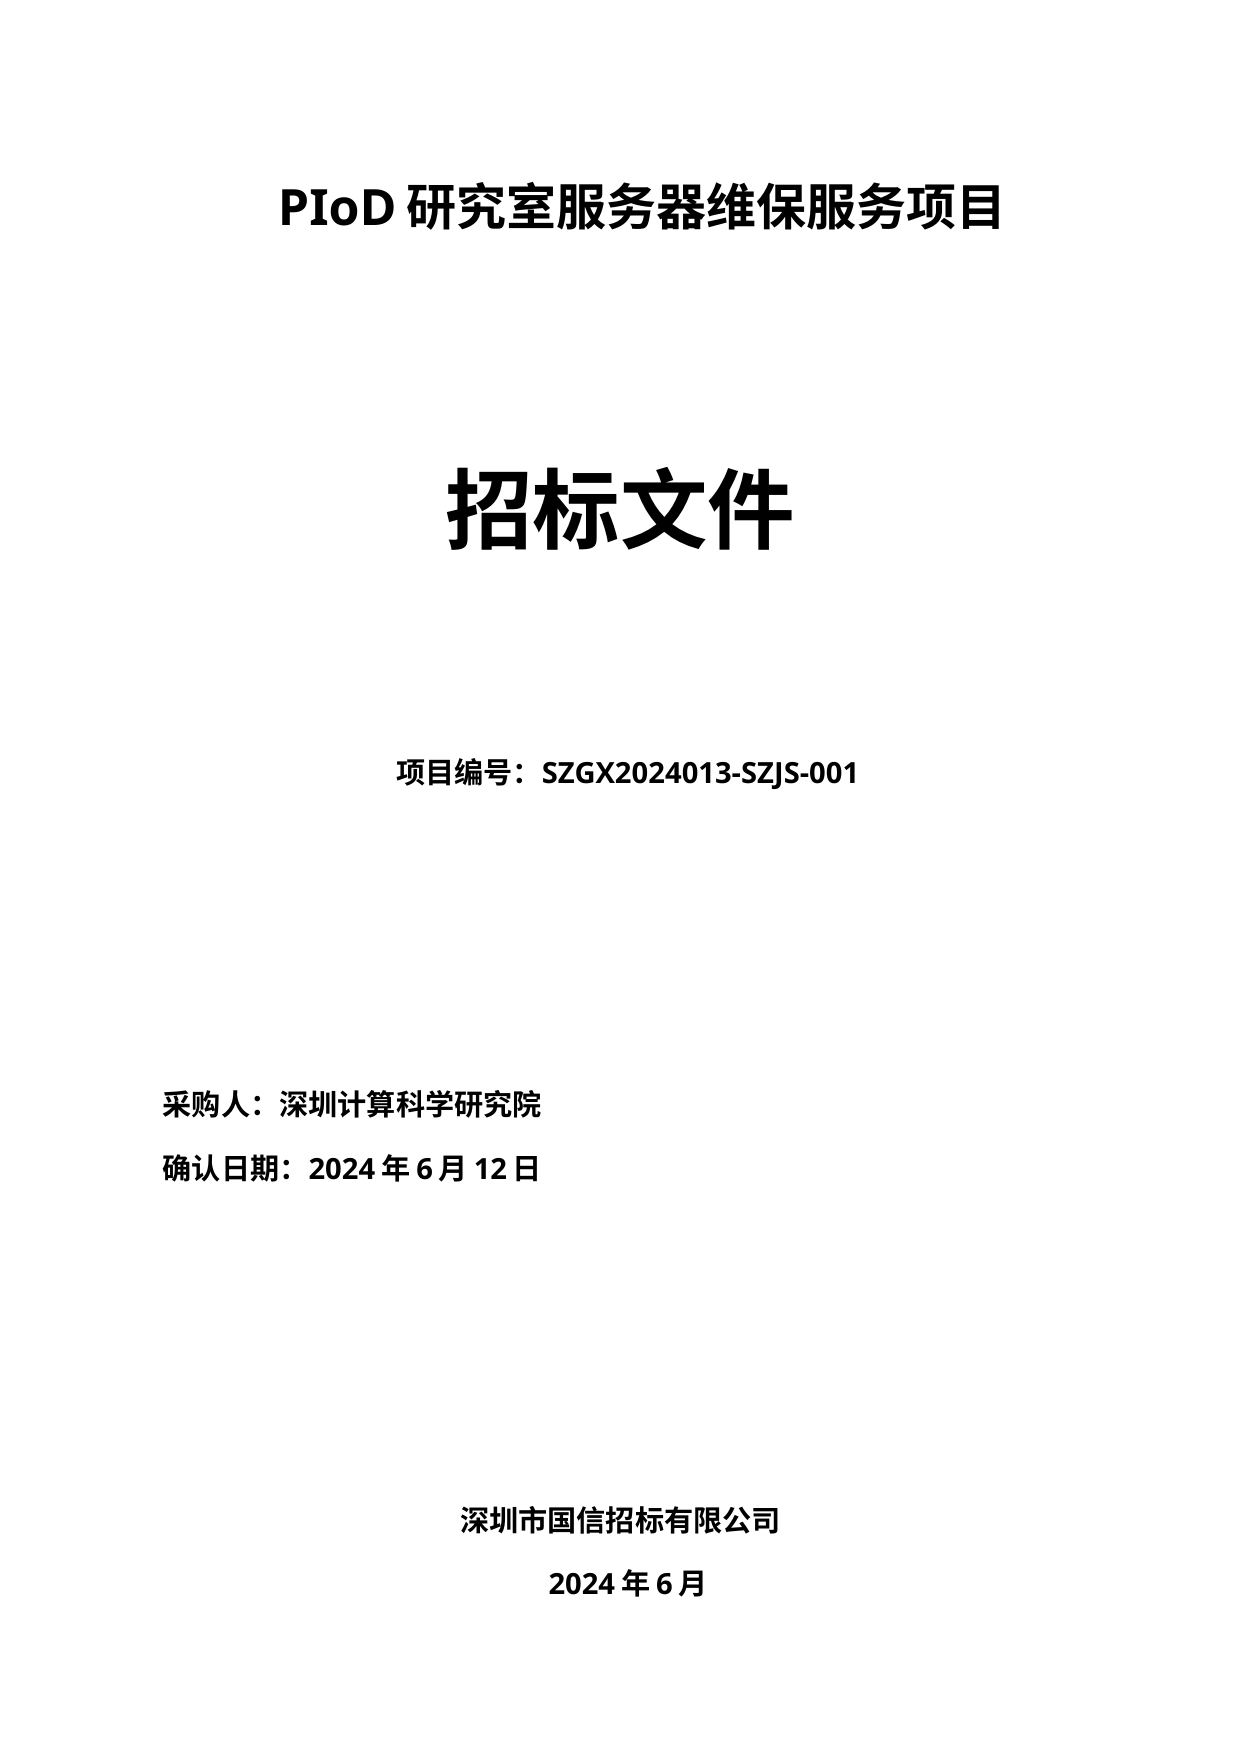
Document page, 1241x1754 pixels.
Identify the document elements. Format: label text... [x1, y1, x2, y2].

text 项目编号：SZGX2024013-SZJS-001 [162, 750, 1078, 792]
text 确认日期：2024年6月12日 [162, 1145, 1078, 1188]
text PIoD研究室服务器维保服务项目 [162, 164, 1078, 243]
text 2024年6月目 录 [162, 1561, 1078, 1603]
text 招标文件 [162, 441, 1078, 568]
text 采购人：深圳计算科学研究院 [162, 1082, 1078, 1124]
text 深圳市国信招标有限公司 [162, 1497, 1078, 1539]
